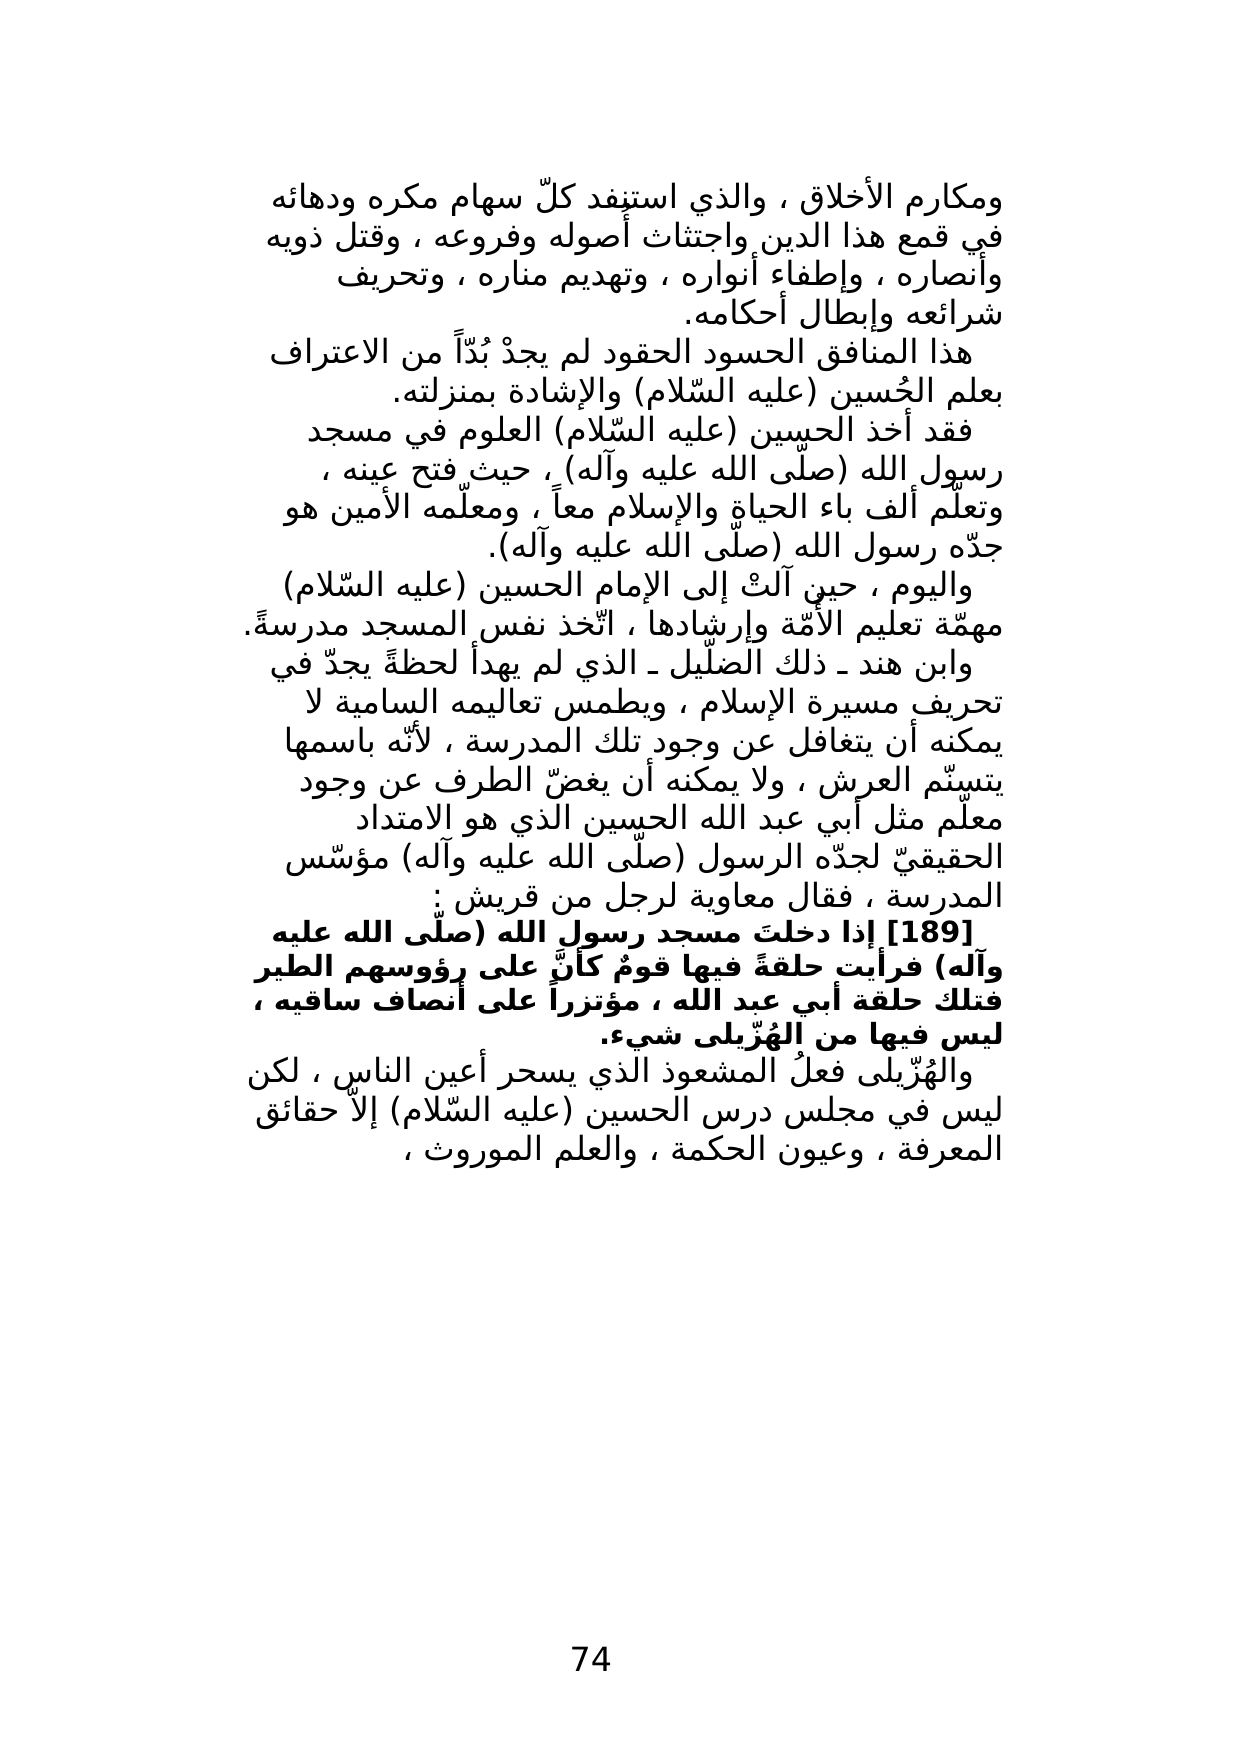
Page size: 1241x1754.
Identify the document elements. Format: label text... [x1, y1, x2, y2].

text فقد أخذ الحسين (عليه السّلام) العلوم في مسجد رسول الله (صلّى الله عليه وآله) ، حيث فتح عينه ، وتعلّم ألف باء الحياة والإسلام معاً ، ومعلّمه الأمين هو جدّه رسول الله (صلّى الله عليه وآله). [236, 410, 1004, 566]
text والهُزّيلى فعلُ المشعوذ الذي يسحر أعين الناس ، لكن ليس في مجلس درس الحسين (عليه السّلام) إلاّ حقائق المعرفة ، وعيون الحكمة ، والعلم الموروث ، [236, 1051, 1004, 1168]
text وابن هند ـ ذلك الضلّيل ـ الذي لم يهدأ لحظةً يجدّ في تحريف مسيرة الإسلام ، ويطمس تعاليمه السامية لا يمكنه أن يتغافل عن وجود تلك المدرسة ، لأنّه باسمها يتسنّم العرش ، ولا يمكنه أن يغضّ الطرف عن وجود معلّم مثل أبي عبد الله الحسين الذي هو الامتداد الحقيقيّ لجدّه الرسول (صلّى الله عليه وآله) مؤسّس المدرسة ، فقال معاوية لرجل من قريش : [236, 643, 1004, 915]
text [189] إذا دخلتَ مسجد رسول الله (صلّى الله عليه وآله) فرأيت حلقةً فيها قومٌ كأنَّ على رؤوسهم الطير فتلك حلقة أبي عبد الله ، مؤتزراً على أنصاف ساقيه ، ليس فيها من الهُزّيلى شيء. [236, 915, 1004, 1051]
text هذا المنافق الحسود الحقود لم يجدْ بُدّاً من الاعتراف بعلم الحُسين (عليه السّلام) والإشادة بمنزلته. [236, 333, 1004, 410]
text واليوم ، حين آلتْ إلى الإمام الحسين (عليه السّلام) مهمّة تعليم الأُمّة وإرشادها ، اتّخذ نفس المسجد مدرسةً. [236, 566, 1004, 643]
text ومكارم الأخلاق ، والذي استنفد كلّ سهام مكره ودهائه في قمع هذا الدين واجتثاث أُصوله وفروعه ، وقتل ذويه وأنصاره ، وإطفاء أنواره ، وتهديم مناره ، وتحريف شرائعه وإبطال أحكامه. [236, 177, 1004, 333]
